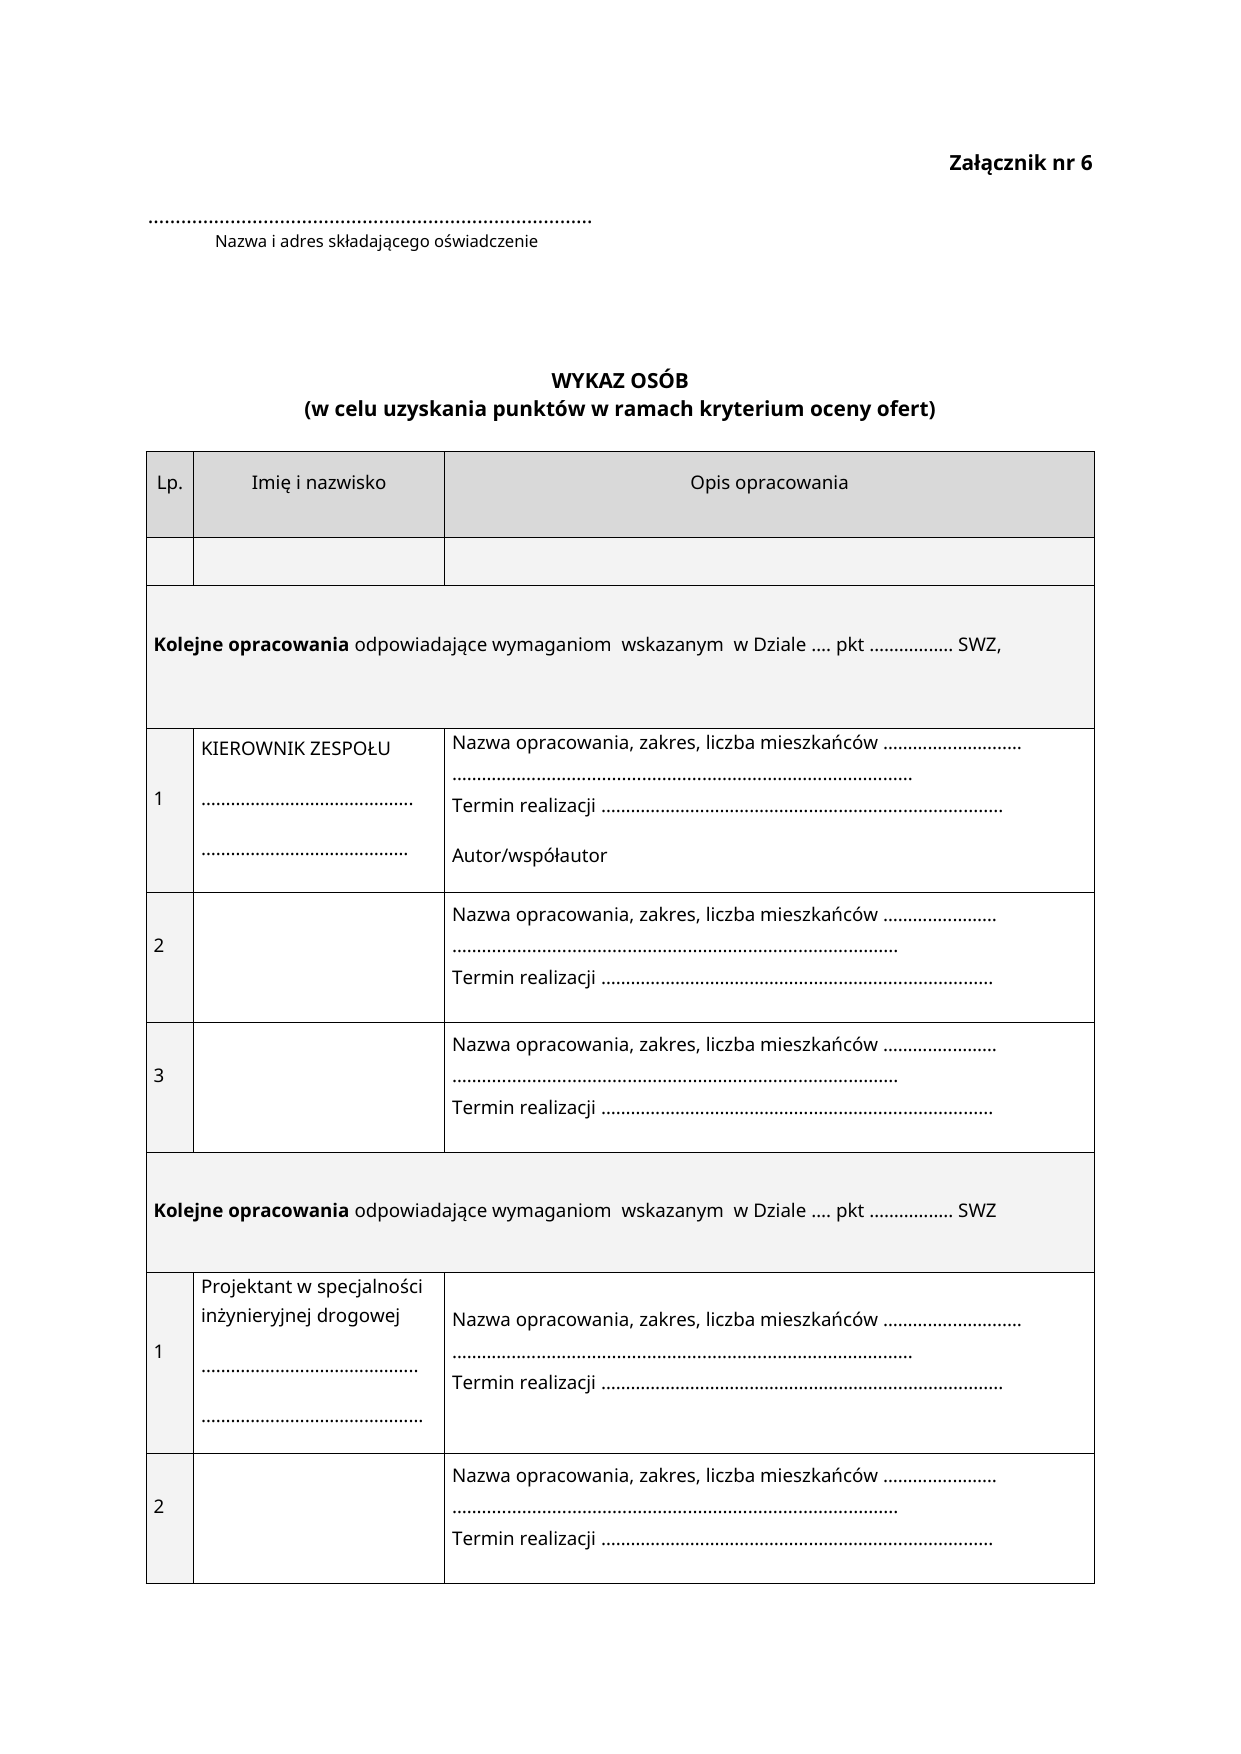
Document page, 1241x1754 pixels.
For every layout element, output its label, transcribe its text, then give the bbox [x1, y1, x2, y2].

table_cell [194, 1454, 444, 1583]
text ……………………………………………………………………… [148, 201, 1093, 229]
table_cell 1 [147, 1273, 193, 1453]
text WYKAZ OSÓB [148, 366, 1093, 394]
table_cell 3 [147, 1023, 193, 1152]
table_header Lp. [147, 452, 193, 537]
table_cell [194, 893, 444, 1022]
table_cell [194, 1023, 444, 1152]
text Załącznik nr 6 [148, 148, 1093, 176]
table_cell Nazwa opracowania, zakres, liczba mieszkańców …………...……....… ……………............................................................................. Termin realizacji ………………………………………………........................... Autor/współautor [445, 729, 1094, 892]
table_cell Kolejne opracowania odpowiadające wymaganiom wskazanym w Dziale …. pkt …………….. SWZ, [147, 586, 1094, 728]
table_cell Kolejne opracowania odpowiadające wymaganiom wskazanym w Dziale …. pkt …………….. SWZ [147, 1153, 1094, 1272]
text Nazwa i adres składającego oświadczenie [148, 229, 605, 252]
table_header Imię i nazwisko [194, 452, 444, 537]
table_cell [194, 538, 444, 585]
table_cell 1 [147, 729, 193, 892]
table_cell Projektant w specjalności inżynieryjnej drogowej …………………………………….. ……………………………………… [194, 1273, 444, 1453]
table_cell 2 [147, 1454, 193, 1583]
text (w celu uzyskania punktów w ramach kryterium oceny ofert) [148, 394, 1093, 423]
table_cell KIEROWNIK ZESPOŁU ……………………………………. …………………………………… [194, 729, 444, 892]
table_cell [147, 538, 193, 585]
table_header Opis opracowania [445, 452, 1094, 537]
table_cell 2 [147, 893, 193, 1022]
table_cell [445, 538, 1094, 585]
